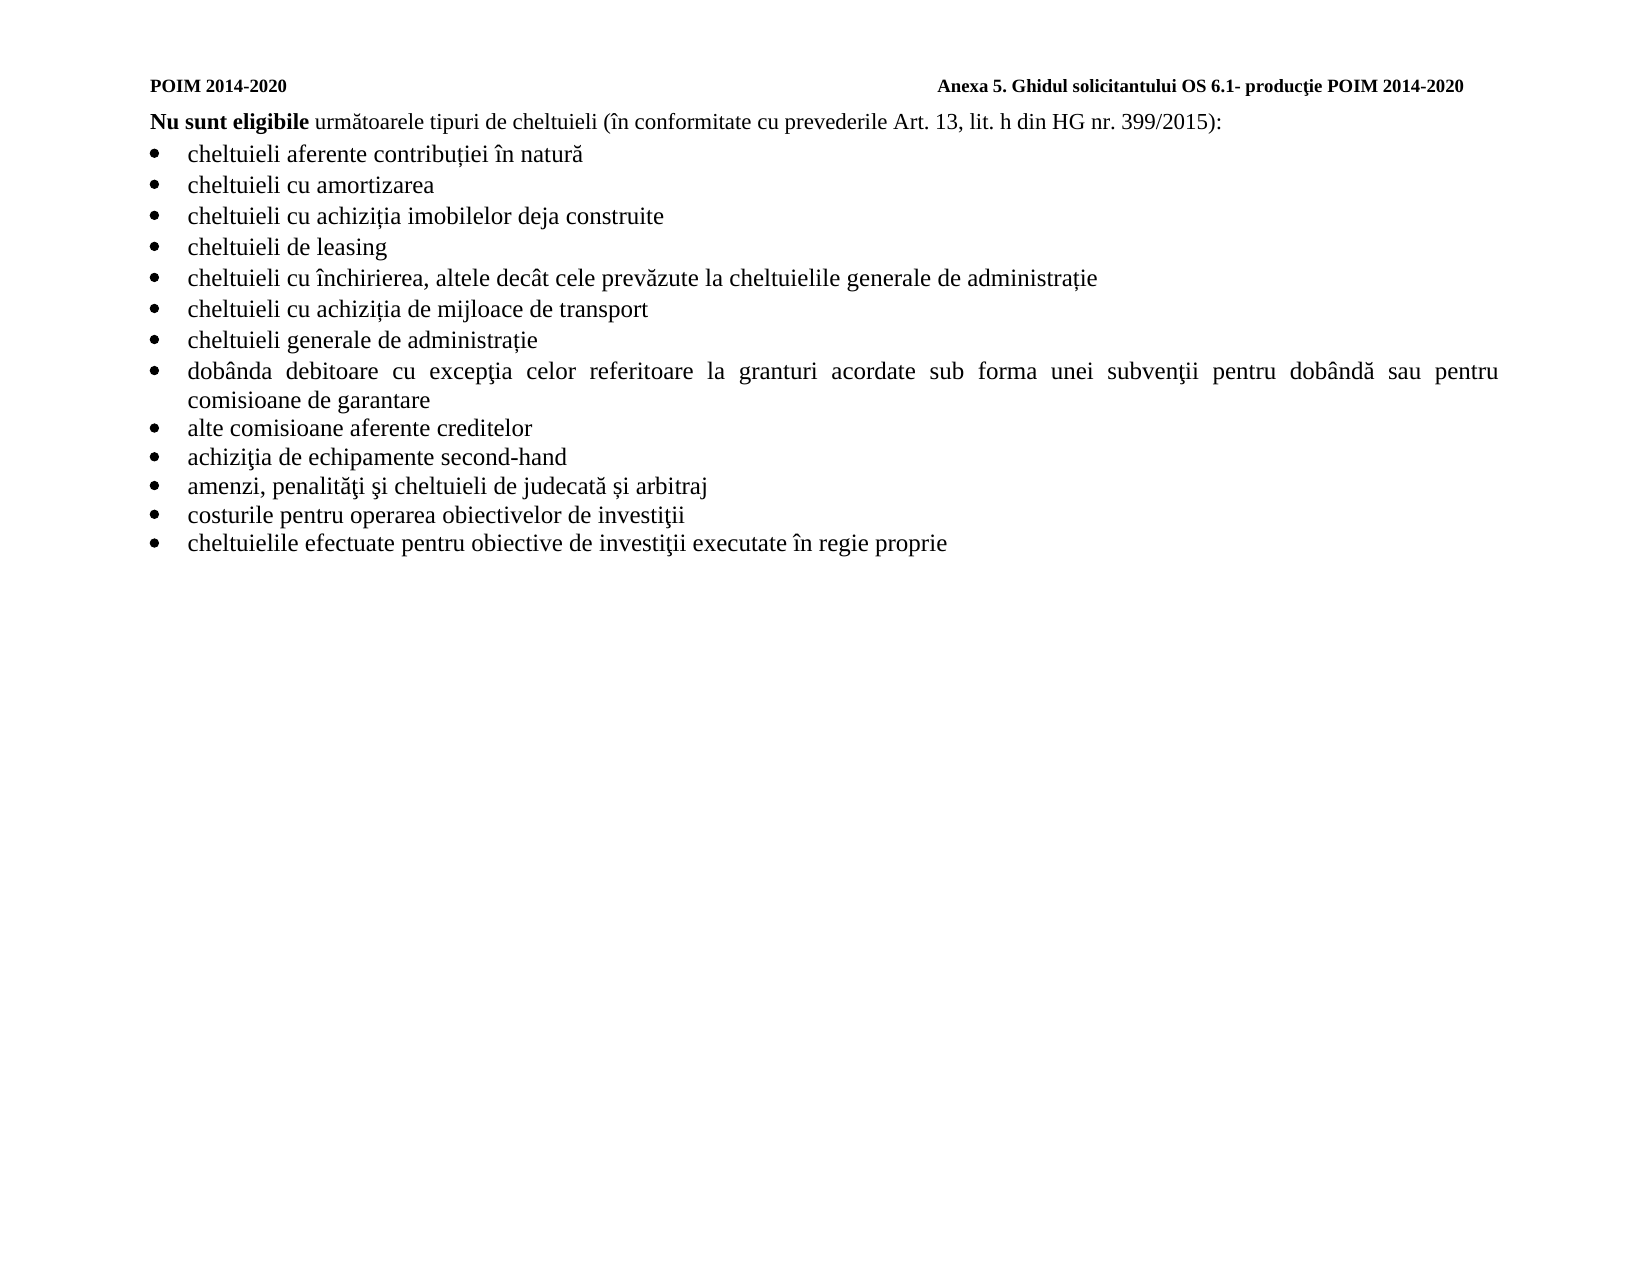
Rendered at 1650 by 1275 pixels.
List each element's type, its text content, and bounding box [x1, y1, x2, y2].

list cheltuieli generale de administrație [150, 325, 1500, 354]
list alte comisioane aferente creditelor [150, 413, 1500, 442]
text Nu sunt eligibile următoarele tipuri de cheltuieli (în conformitate cu prevederile Art. 13, lit. h din HG nr. 399/2015): [150, 108, 1500, 135]
list cheltuieli cu achiziția imobilelor deja construite [150, 201, 1500, 229]
list amenzi, penalităţi şi cheltuieli de judecată și arbitraj [150, 471, 1500, 500]
list costurile pentru operarea obiectivelor de investiţii [150, 500, 1500, 528]
list cheltuieli de leasing [150, 232, 1500, 261]
list cheltuielile efectuate pentru obiective de investiţii executate în regie proprie [150, 528, 1500, 557]
list cheltuieli cu amortizarea [150, 170, 1500, 198]
list cheltuieli cu închirierea, altele decât cele prevăzute la cheltuielile generale de administrație [150, 263, 1500, 292]
list cheltuieli cu achiziția de mijloace de transport [150, 294, 1500, 323]
list cheltuieli aferente contribuției în natură [150, 139, 1500, 167]
list achiziţia de echipamente second-hand [150, 442, 1500, 471]
list dobânda debitoare cu excepţia celor referitoare la granturi acordate sub forma unei subvenţii pentru dobândă sau pentru comisioane de garantare [150, 356, 1500, 413]
